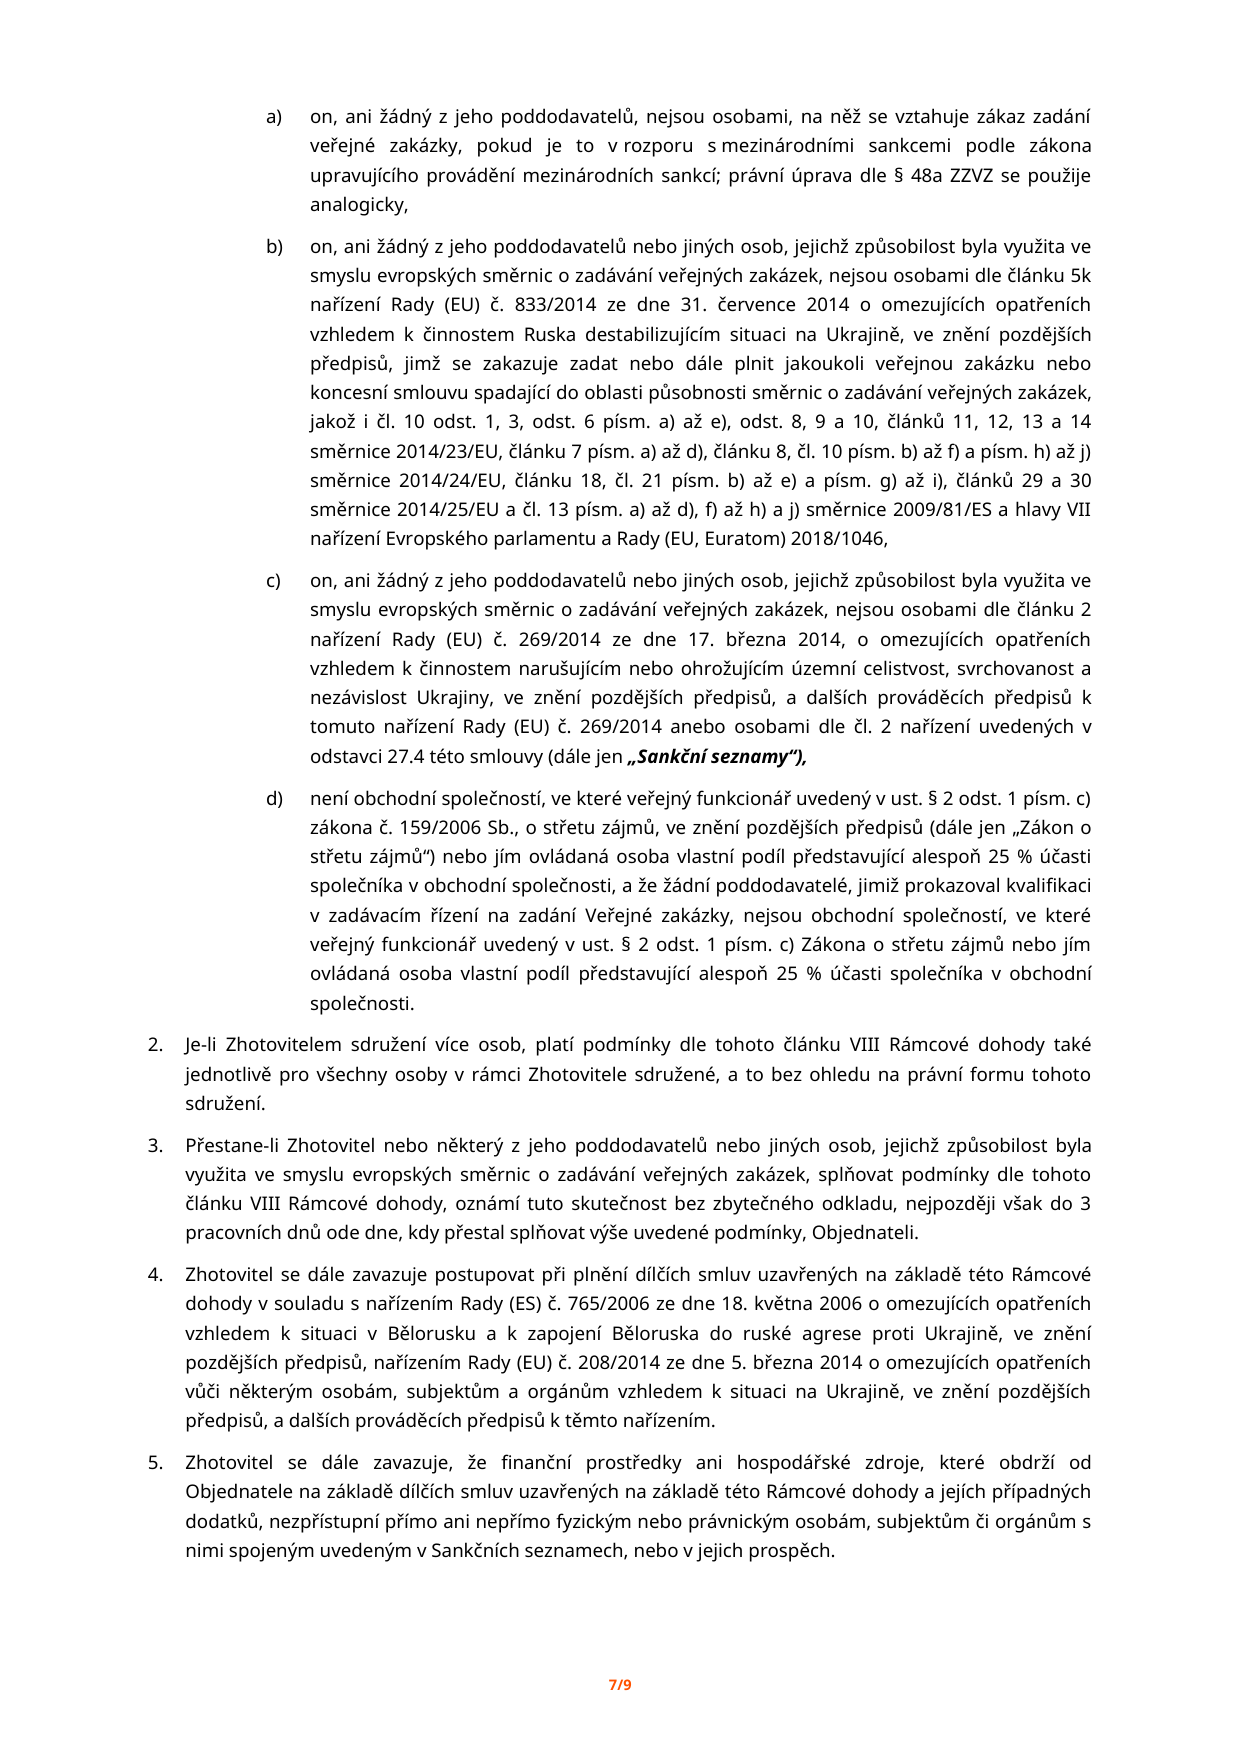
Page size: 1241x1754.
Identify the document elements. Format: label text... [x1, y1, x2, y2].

text on, ani žádný z jeho poddodavatelů, nejsou osobami, na něž se vztahuje zákaz zadání veřejné zakázky, pokud je to v rozporu s mezinárodními sankcemi podle zákona upravujícího provádění mezinárodních sankcí; právní úprava dle § 48a ZZVZ se použije analogicky, [266, 103, 1093, 217]
list Zhotovitel se dále zavazuje, že finanční prostředky ani hospodářské zdroje, které obdrží od Objednatele na základě dílčích smluv uzavřených na základě této Rámcové dohody a jejích případných dodatků, nezpřístupní přímo ani nepřímo fyzickým nebo právnickým osobám, subjektům či orgánům s nimi spojeným uvedeným v Sankčních seznamech, nebo v jejich prospěch. [148, 1449, 1093, 1563]
text on, ani žádný z jeho poddodavatelů nebo jiných osob, jejichž způsobilost byla využita ve smyslu evropských směrnic o zadávání veřejných zakázek, nejsou osobami dle článku 5k nařízení Rady (EU) č. 833/2014 ze dne 31. července 2014 o omezujících opatřeních vzhledem k činnostem Ruska destabilizujícím situaci na Ukrajině, ve znění pozdějších předpisů, jimž se zakazuje zadat nebo dále plnit jakoukoli veřejnou zakázku nebo koncesní smlouvu spadající do oblasti působnosti směrnic o zadávání veřejných zakázek, jakož i čl. 10 odst. 1, 3, odst. 6 písm. a) až e), odst. 8, 9 a 10, článků 11, 12, 13 a 14 směrnice 2014/23/EU, článku 7 písm. a) až d), článku 8, čl. 10 písm. b) až f) a písm. h) až j) směrnice 2014/24/EU, článku 18, čl. 21 písm. b) až e) a písm. g) až i), článků 29 a 30 směrnice 2014/25/EU a čl. 13 písm. a) až d), f) až h) a j) směrnice 2009/81/ES a hlavy VII nařízení Evropského parlamentu a Rady (EU, Euratom) 2018/1046, [266, 233, 1093, 551]
list Přestane-li Zhotovitel nebo některý z jeho poddodavatelů nebo jiných osob, jejichž způsobilost byla využita ve smyslu evropských směrnic o zadávání veřejných zakázek, splňovat podmínky dle tohoto článku VIII Rámcové dohody, oznámí tuto skutečnost bez zbytečného odkladu, nejpozději však do 3 pracovních dnů ode dne, kdy přestal splňovat výše uvedené podmínky, Objednateli. [148, 1132, 1093, 1245]
list Je-li Zhotovitelem sdružení více osob, platí podmínky dle tohoto článku VIII Rámcové dohody také jednotlivě pro všechny osoby v rámci Zhotovitele sdružené, a to bez ohledu na právní formu tohoto sdružení. [148, 1032, 1093, 1116]
list Zhotovitel se dále zavazuje postupovat při plnění dílčích smluv uzavřených na základě této Rámcové dohody v souladu s nařízením Rady (ES) č. 765/2006 ze dne 18. května 2006 o omezujících opatřeních vzhledem k situaci v Bělorusku a k zapojení Běloruska do ruské agrese proti Ukrajině, ve znění pozdějších předpisů, nařízením Rady (EU) č. 208/2014 ze dne 5. března 2014 o omezujících opatřeních vůči některým osobám, subjektům a orgánům vzhledem k situaci na Ukrajině, ve znění pozdějších předpisů, a dalších prováděcích předpisů k těmto nařízením. [148, 1261, 1093, 1433]
text on, ani žádný z jeho poddodavatelů nebo jiných osob, jejichž způsobilost byla využita ve smyslu evropských směrnic o zadávání veřejných zakázek, nejsou osobami dle článku 2 nařízení Rady (EU) č. 269/2014 ze dne 17. března 2014, o omezujících opatřeních vzhledem k činnostem narušujícím nebo ohrožujícím územní celistvost, svrchovanost a nezávislost Ukrajiny, ve znění pozdějších předpisů, a dalších prováděcích předpisů k tomuto nařízení Rady (EU) č. 269/2014 anebo osobami dle čl. 2 nařízení uvedených v odstavci 27.4 této smlouvy (dále jen „Sankční seznamy“), [266, 567, 1093, 769]
text není obchodní společností, ve které veřejný funkcionář uvedený v ust. § 2 odst. 1 písm. c) zákona č. 159/2006 Sb., o střetu zájmů, ve znění pozdějších předpisů (dále jen „Zákon o střetu zájmů“) nebo jím ovládaná osoba vlastní podíl představující alespoň 25 % účasti společníka v obchodní společnosti, a že žádní poddodavatelé, jimiž prokazoval kvalifikaci v zadávacím řízení na zadání Veřejné zakázky, nejsou obchodní společností, ve které veřejný funkcionář uvedený v ust. § 2 odst. 1 písm. c) Zákona o střetu zájmů nebo jím ovládaná osoba vlastní podíl představující alespoň 25 % účasti společníka v obchodní společnosti. [266, 785, 1093, 1015]
